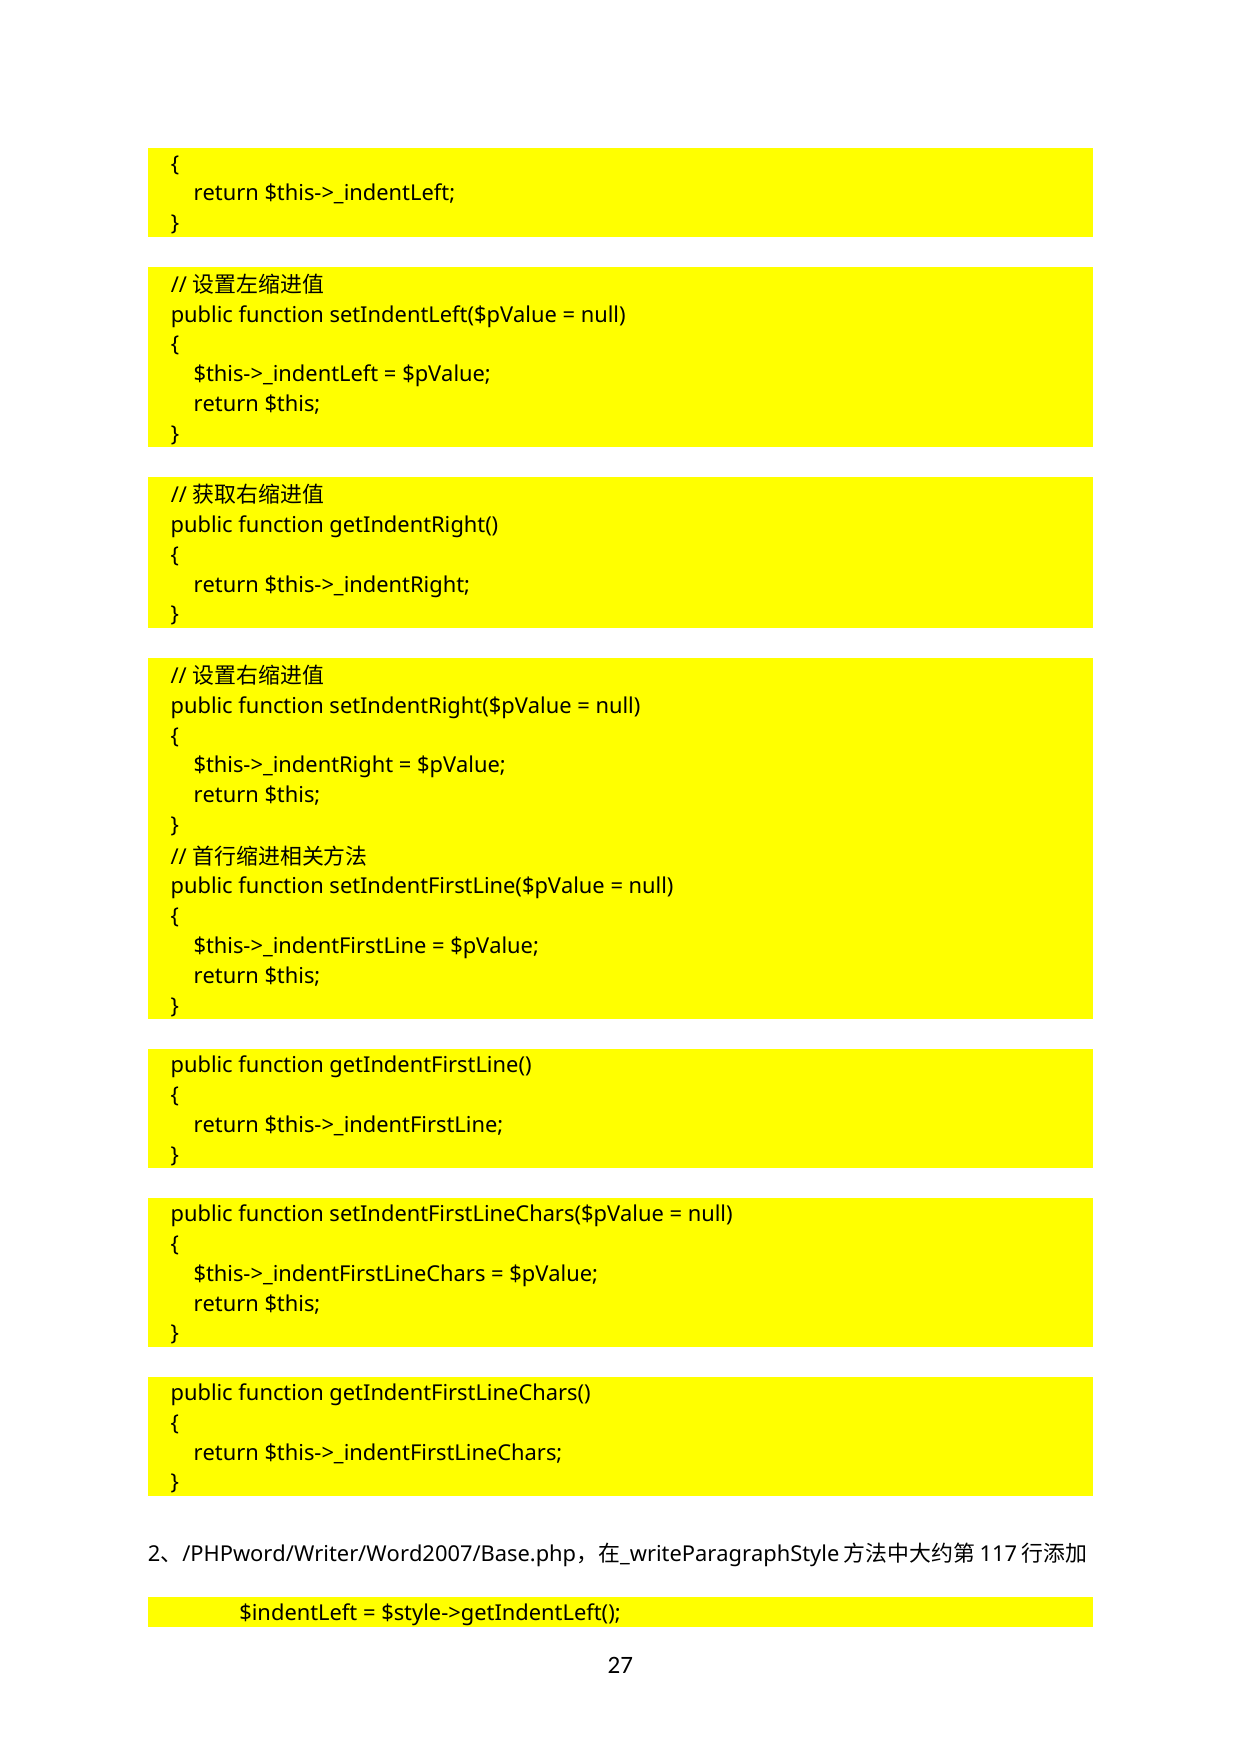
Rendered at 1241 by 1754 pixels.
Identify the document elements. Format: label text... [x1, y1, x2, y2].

text public function setIndentRight($pValue = null) [148, 690, 1093, 719]
text { [148, 148, 1093, 177]
text { [148, 719, 1093, 749]
text } [148, 809, 1093, 839]
text } [148, 418, 1093, 447]
text // 设置右缩进值 [148, 658, 1093, 690]
text } [148, 1466, 1093, 1496]
text // 设置左缩进值 [148, 267, 1093, 298]
text return $this->_indentLeft; [148, 177, 1093, 207]
text { [148, 1228, 1093, 1258]
text return $this; [148, 388, 1093, 418]
text // 获取右缩进值 [148, 477, 1093, 509]
text return $this->_indentFirstLineChars; [148, 1437, 1093, 1466]
text $this->_indentFirstLine = $pValue; [148, 930, 1093, 960]
text { [148, 1407, 1093, 1437]
text $this->_indentLeft = $pValue; [148, 358, 1093, 388]
text { [148, 900, 1093, 930]
text } [148, 1139, 1093, 1168]
text return $this->_indentFirstLine; [148, 1109, 1093, 1139]
text public function setIndentFirstLineChars($pValue = null) [148, 1198, 1093, 1228]
text { [148, 1079, 1093, 1109]
text $this->_indentFirstLineChars = $pValue; [148, 1258, 1093, 1288]
text $this->_indentRight = $pValue; [148, 749, 1093, 779]
text public function getIndentFirstLine() [148, 1049, 1093, 1079]
text { [148, 539, 1093, 569]
text return $this; [148, 1288, 1093, 1317]
text return $this; [148, 779, 1093, 809]
text $indentLeft = $style->getIndentLeft(); [148, 1597, 1093, 1627]
text public function getIndentFirstLineChars() [148, 1377, 1093, 1407]
text return $this; [148, 960, 1093, 990]
text public function setIndentLeft($pValue = null) [148, 298, 1093, 328]
text return $this->_indentRight; [148, 569, 1093, 598]
text public function setIndentFirstLine($pValue = null) [148, 871, 1093, 900]
text } [148, 1317, 1093, 1347]
text { [148, 328, 1093, 358]
text } [148, 207, 1093, 237]
text // 首行缩进相关方法 [148, 839, 1093, 871]
text } [148, 598, 1093, 628]
text } [148, 990, 1093, 1019]
text 2、/PHPword/Writer/Word2007/Base.php，在_writeParagraphStyle方法中大约第117行添加 [148, 1536, 1093, 1567]
text public function getIndentRight() [148, 509, 1093, 539]
